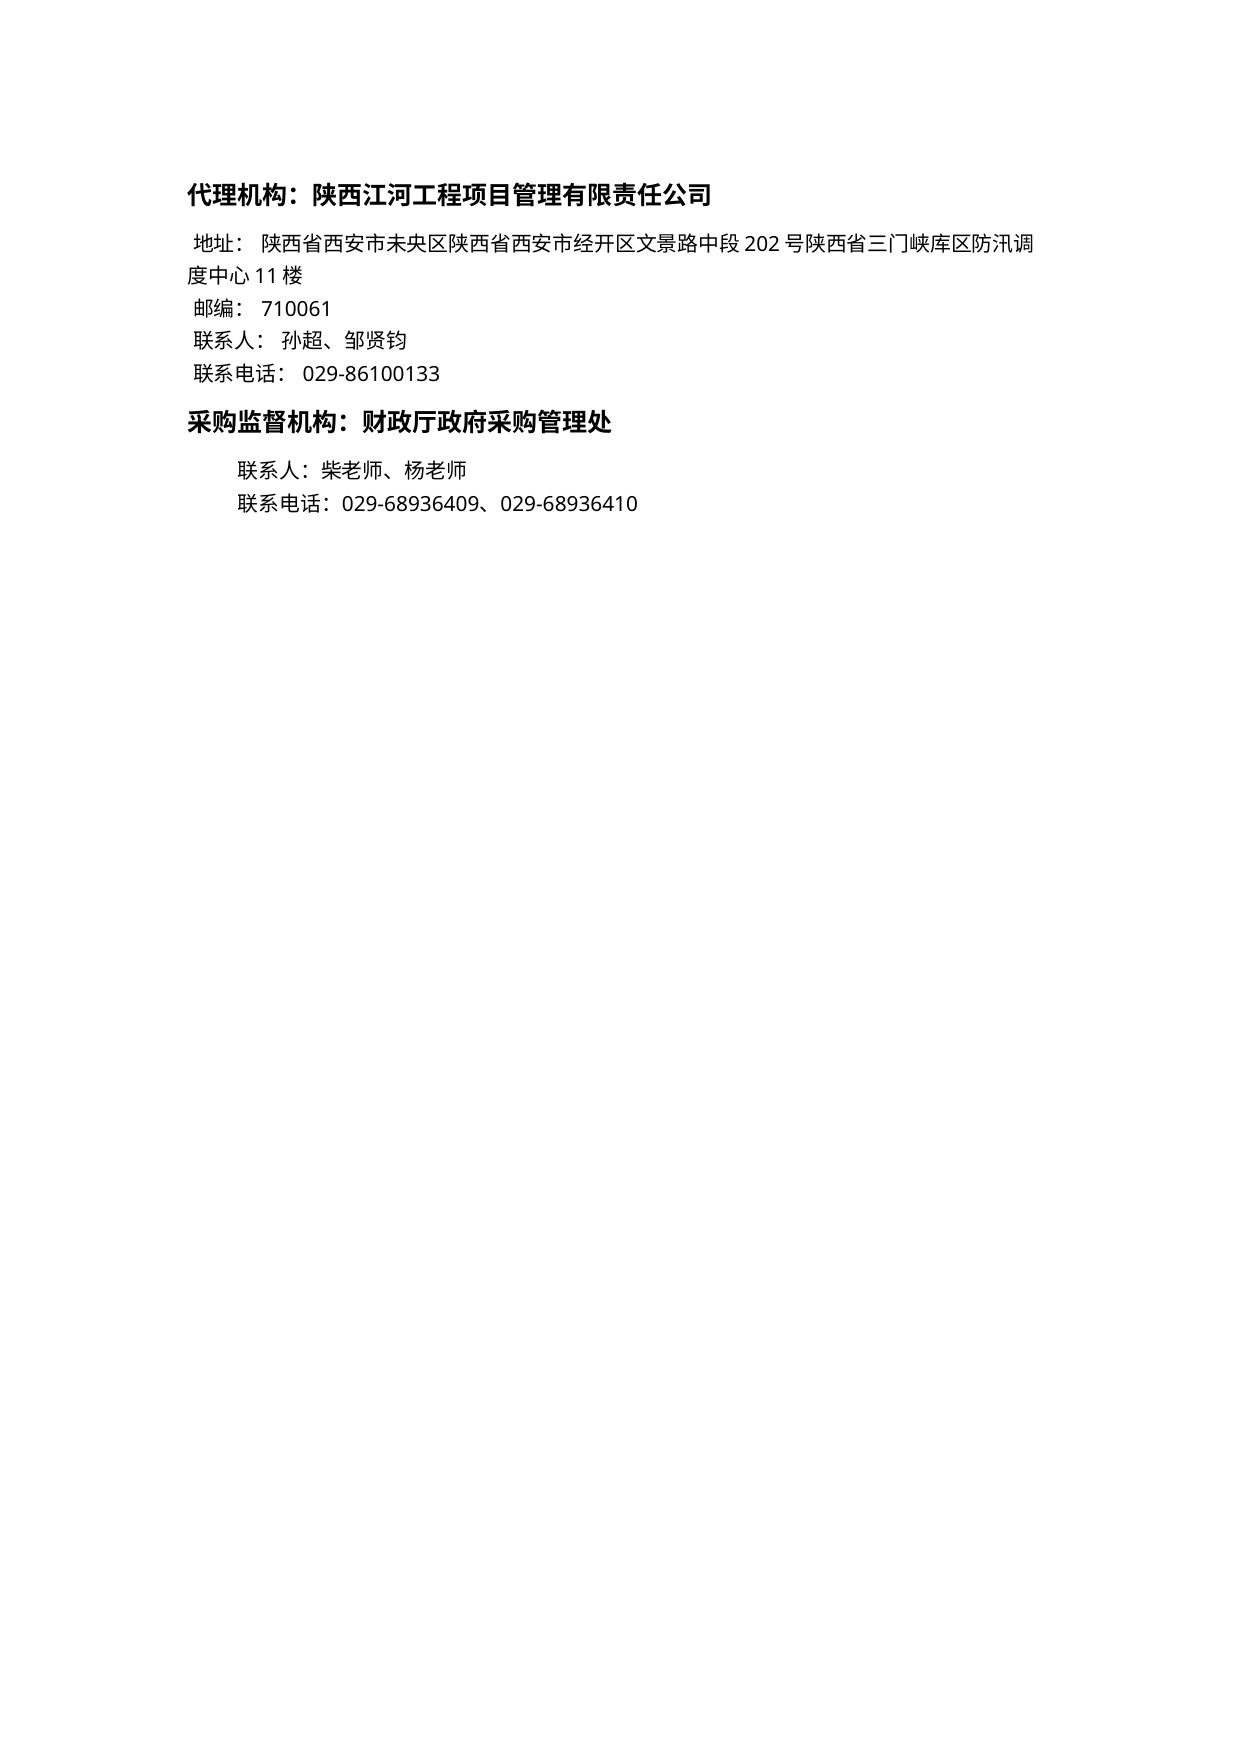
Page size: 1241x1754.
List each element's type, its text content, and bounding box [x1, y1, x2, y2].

text 联系人： 孙超、邹贤钧 [187, 324, 1053, 357]
text 联系人：柴老师、杨老师 [187, 454, 1053, 487]
text 采购监督机构：财政厅政府采购管理处 [187, 389, 1053, 454]
text 地址： 陕西省西安市未央区陕西省西安市经开区文景路中段202号陕西省三门峡库区防汛调度中心11楼 [187, 227, 1053, 292]
text 联系电话：029-68936409、029-68936410 [187, 487, 1053, 519]
text 联系电话： 029-86100133 [187, 357, 1053, 389]
text 代理机构：陕西江河工程项目管理有限责任公司 [187, 162, 1053, 227]
text 邮编： 710061 [187, 292, 1053, 324]
